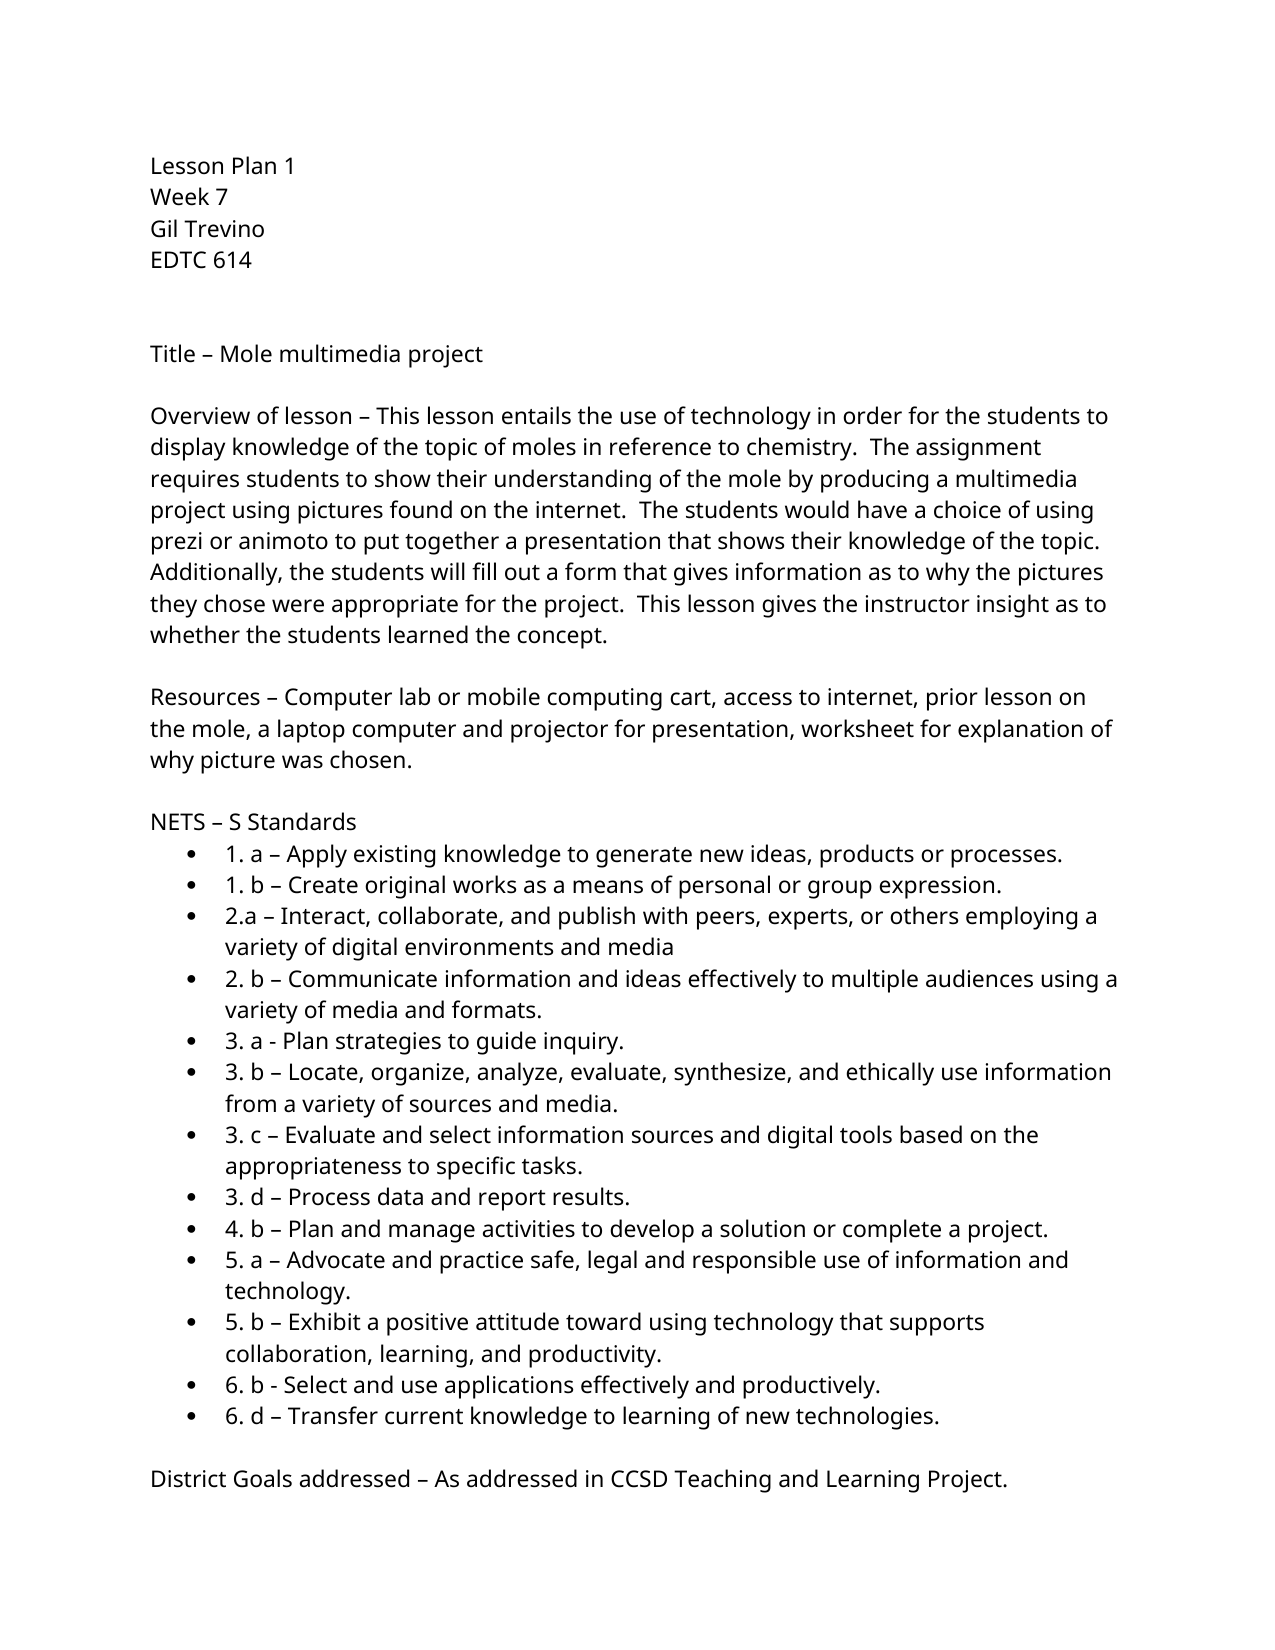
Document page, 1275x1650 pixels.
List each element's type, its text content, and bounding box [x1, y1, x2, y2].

list 1. b – Create original works as a means of personal or group expression. [187, 869, 1125, 900]
text NETS – S Standards [150, 806, 1125, 837]
list 5. a – Advocate and practice safe, legal and responsible use of information and technology. [187, 1244, 1125, 1306]
text Resources – Computer lab or mobile computing cart, access to internet, prior lesson on the mole, a laptop computer and projector for presentation, worksheet for explanation of why picture was chosen. [150, 681, 1125, 775]
text Overview of lesson – This lesson entails the use of technology in order for the students to display knowledge of the topic of moles in reference to chemistry. The assignment requires students to show their understanding of the mole by producing a multimedia project using pictures found on the internet. The students would have a choice of using prezi or animoto to put together a presentation that shows their knowledge of the topic. Additionally, the students will fill out a form that gives information as to why the pictures they chose were appropriate for the project. This lesson gives the instructor insight as to whether the students learned the concept. [150, 400, 1125, 650]
text Title – Mole multimedia project [150, 337, 1125, 369]
list 2. b – Communicate information and ideas effectively to multiple audiences using a variety of media and formats. [187, 962, 1125, 1025]
list 4. b – Plan and manage activities to develop a solution or complete a project. [187, 1212, 1125, 1244]
list 3. c – Evaluate and select information sources and digital tools based on the appropriateness to specific tasks. [187, 1119, 1125, 1181]
list 5. b – Exhibit a positive attitude toward using technology that supports collaboration, learning, and productivity. [187, 1306, 1125, 1369]
text Gil Trevino [150, 212, 1125, 244]
list 6. b - Select and use applications effectively and productively. [187, 1369, 1125, 1400]
text EDTC 614 [150, 244, 1125, 275]
text Lesson Plan 1 [150, 150, 1125, 181]
list 3. a - Plan strategies to guide inquiry. [187, 1025, 1125, 1056]
list 1. a – Apply existing knowledge to generate new ideas, products or processes. [187, 837, 1125, 869]
list 3. b – Locate, organize, analyze, evaluate, synthesize, and ethically use information from a variety of sources and media. [187, 1056, 1125, 1119]
list 6. d – Transfer current knowledge to learning of new technologies. [187, 1400, 1125, 1431]
text Week 7 [150, 181, 1125, 212]
list 2.a – Interact, collaborate, and publish with peers, experts, or others employing a variety of digital environments and media [187, 900, 1125, 962]
text District Goals addressed – As addressed in CCSD Teaching and Learning Project. [150, 1462, 1125, 1494]
list 3. d – Process data and report results. [187, 1181, 1125, 1212]
